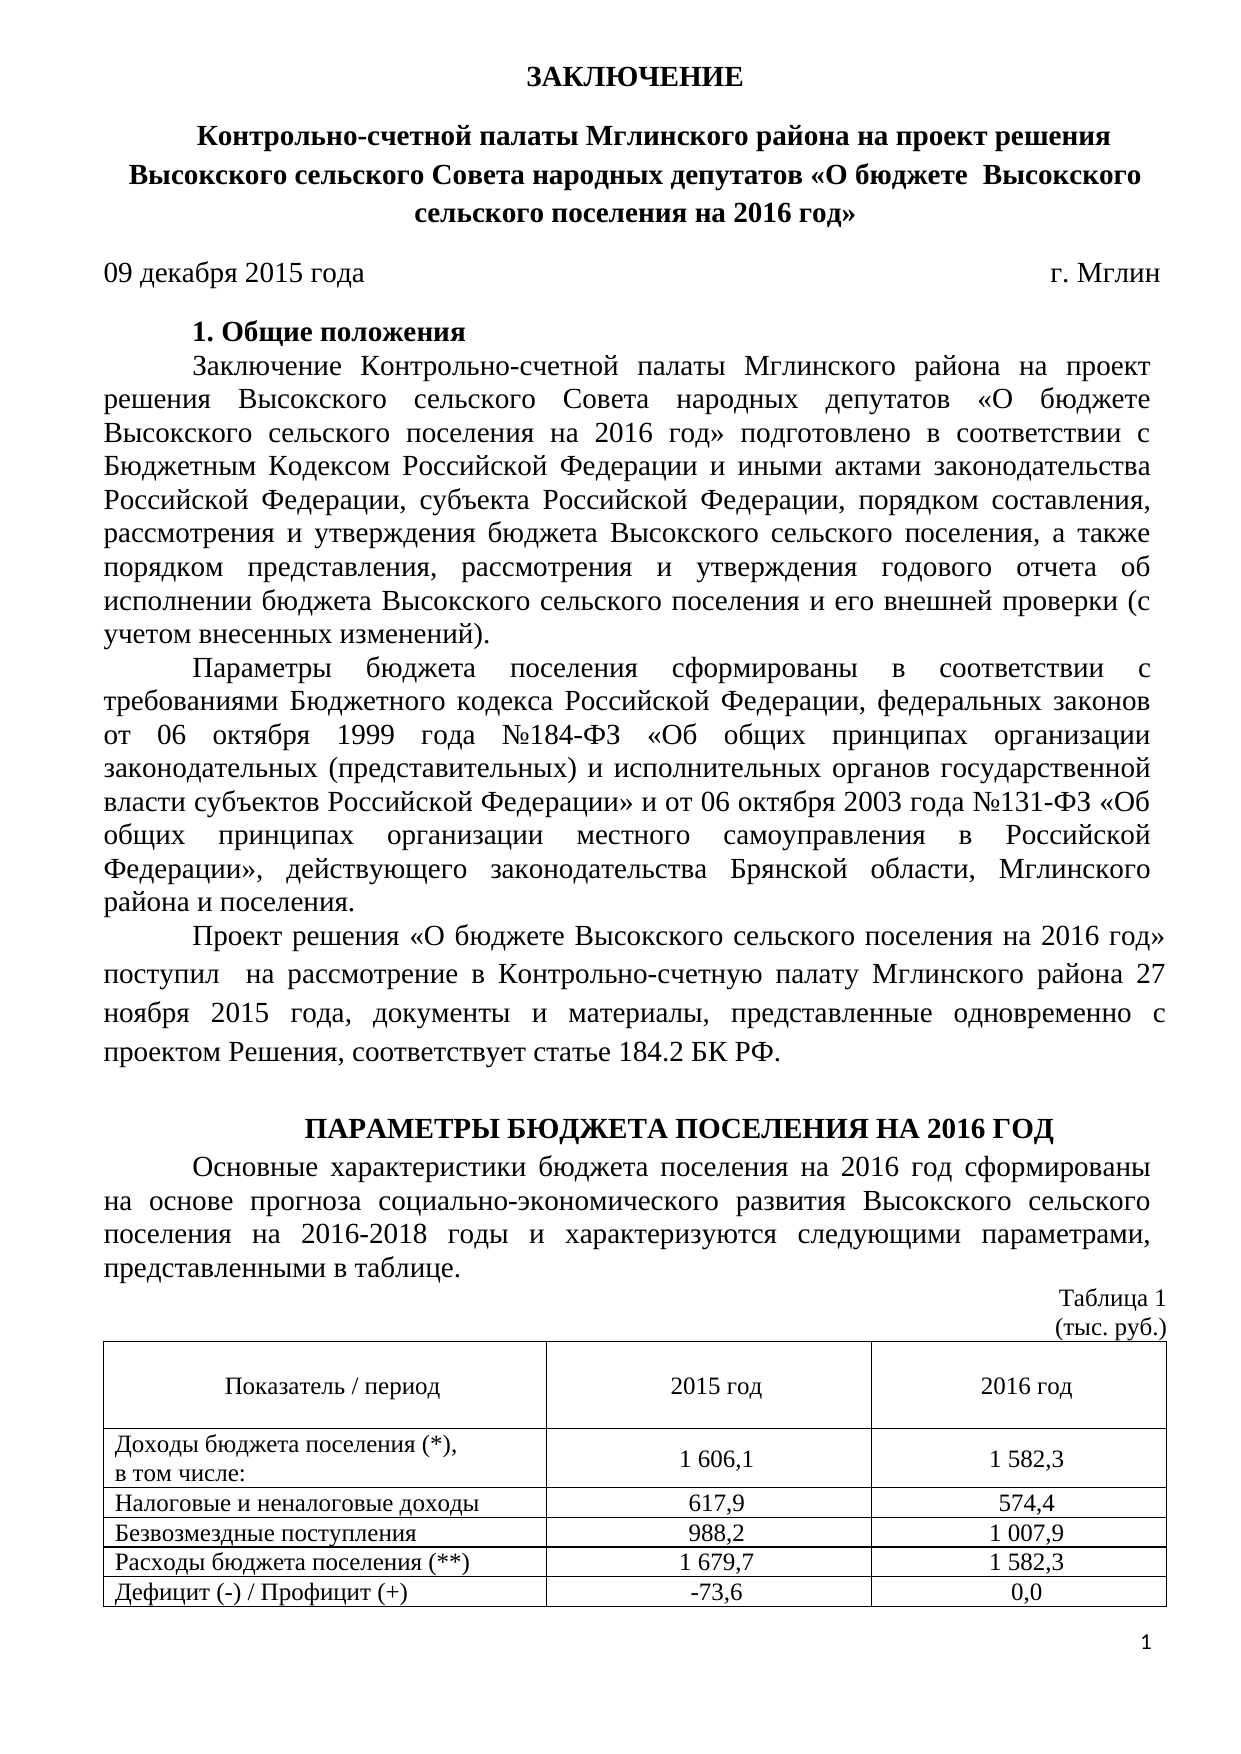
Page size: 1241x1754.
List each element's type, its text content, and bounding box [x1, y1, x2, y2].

table_cell -73,6 [547, 1577, 871, 1606]
table_cell 1 679,7 [547, 1548, 871, 1576]
text Контрольно-счетной палаты Мглинского района на проект решения Высокского сельского Совета народных депутатов «О бюджете Высокского сельского поселения на 2016 год» [103, 118, 1167, 229]
text ПАРАМЕТРЫ БЮДЖЕТА ПОСЕЛЕНИЯ НА 2016 ГОД [103, 1111, 1167, 1144]
table_cell 574,4 [872, 1488, 1166, 1517]
text Таблица 1 [103, 1283, 1167, 1312]
table_cell 988,2 [547, 1518, 871, 1546]
text Основные характеристики бюджета поселения на 2016 год сформированы на основе прогноза социально-экономического развития Высокского сельского поселения на 2016-2018 годы и характеризуются следующими параметрами, представленными в таблице. [103, 1149, 1152, 1283]
table_cell Дефицит (-) / Профицит (+) [104, 1577, 546, 1606]
table_cell Безвозмездные поступления [104, 1518, 546, 1546]
table_header 2015 год [547, 1342, 871, 1428]
text (тыс. руб.) [103, 1312, 1167, 1341]
table_cell 1 582,3 [872, 1429, 1166, 1487]
table_cell Доходы бюджета поселения (*), в том числе: [104, 1429, 546, 1487]
table_cell 1 007,9 [872, 1518, 1166, 1546]
table_cell 1 606,1 [547, 1429, 871, 1487]
table_cell Расходы бюджета поселения (**) [104, 1548, 546, 1576]
table_cell Налоговые и неналоговые доходы [104, 1488, 546, 1517]
text 09 декабря 2015 года г. Мглин [103, 255, 1167, 288]
text Параметры бюджета поселения сформированы в соответствии с требованиями Бюджетного кодекса Российской Федерации, федеральных законов от 06 октября 1999 года №184-ФЗ «Об общих принципах организации законодательных (представительных) и исполнительных органов государственной власти субъектов Российской Федерации» и от 06 октября 2003 года №131-ФЗ «Об общих принципах организации местного самоуправления в Российской Федерации», действующего законодательства Брянской области, Мглинского района и поселения. [103, 650, 1152, 918]
table_cell 0,0 [872, 1577, 1166, 1606]
table_header Показатель / период [104, 1342, 546, 1428]
text Заключение Контрольно-счетной палаты Мглинского района на проект решения Высокского сельского Совета народных депутатов «О бюджете Высокского сельского поселения на 2016 год» подготовлено в соответствии с Бюджетным Кодексом Российской Федерации и иными актами законодательства Российской Федерации, субъекта Российской Федерации, порядком составления, рассмотрения и утверждения бюджета Высокского сельского поселения, а также порядком представления, рассмотрения и утверждения годового отчета об исполнении бюджета Высокского сельского поселения и его внешней проверки (с учетом внесенных изменений). [103, 348, 1152, 650]
text Проект решения «О бюджете Высокского сельского поселения на 2016 год» поступил на рассмотрение в Контрольно-счетную палату Мглинского района 27 ноября 2015 года, документы и материалы, представленные одновременно с проектом Решения, соответствует статье 184.2 БК РФ. [103, 918, 1167, 1067]
table_cell 617,9 [547, 1488, 871, 1517]
table_cell 1 582,3 [872, 1548, 1166, 1576]
table_header 2016 год [872, 1342, 1166, 1428]
text 1. Общие положения [103, 314, 1152, 348]
text ЗАКЛЮЧЕНИЕ [103, 59, 1167, 93]
